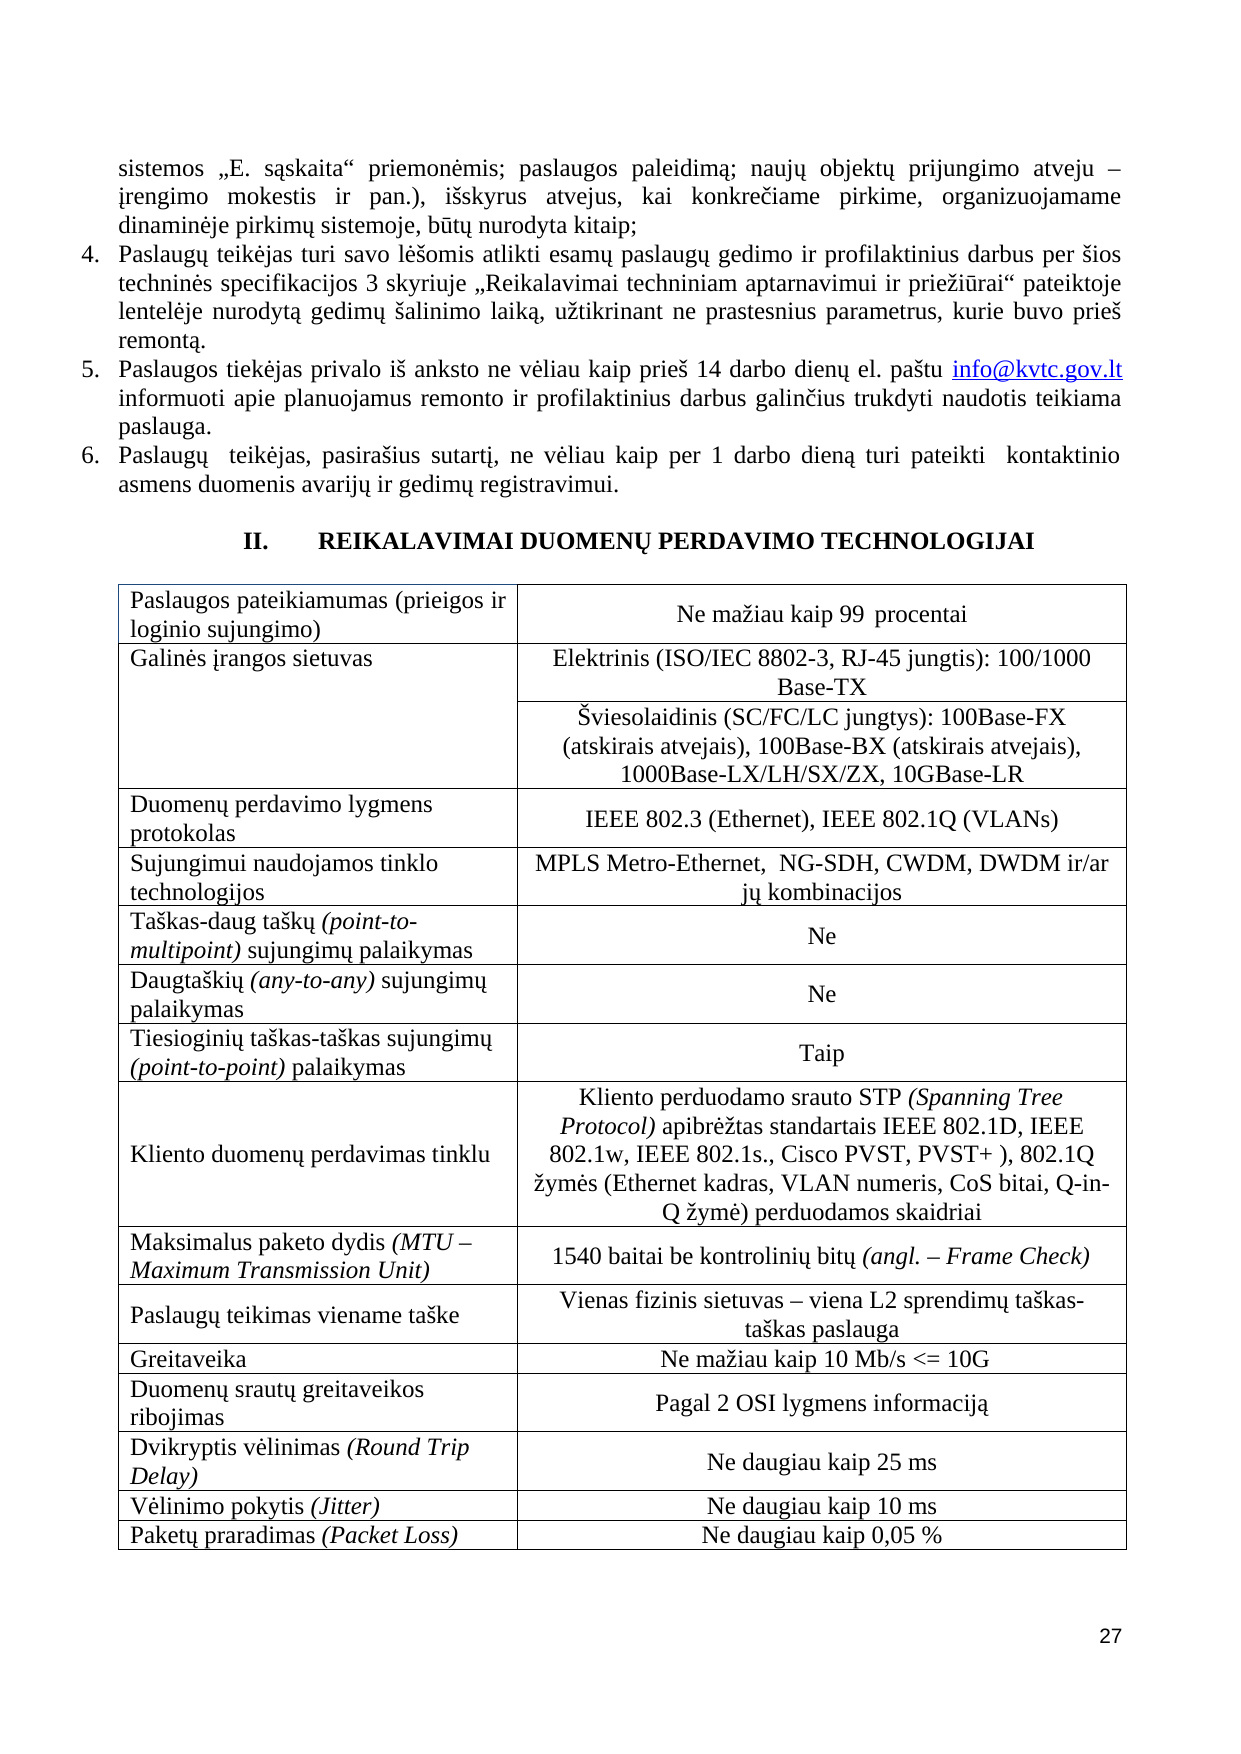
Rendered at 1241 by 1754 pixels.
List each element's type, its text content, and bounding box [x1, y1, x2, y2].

table_cell Vienas fizinis sietuvas – viena L2 sprendimų taškas-taškas paslauga [518, 1285, 1126, 1343]
table_cell Sujungimui naudojamos tinklo technologijos [119, 848, 517, 905]
table_cell Ne mažiau kaip 10 Mb/s <= 10G [518, 1344, 1126, 1373]
table_cell Paslaugų teikimas viename taške [119, 1285, 517, 1343]
table_cell Taškas-daug taškų (point-to-multipoint) sujungimų palaikymas [119, 906, 517, 964]
table_cell Dvikryptis vėlinimas (Round Trip Delay) [119, 1432, 517, 1490]
table_cell Ne daugiau kaip 25 ms [518, 1432, 1126, 1490]
list REIKALAVIMAI DUOMENŲ PERDAVIMO TECHNOLOGIJAI [156, 526, 1122, 555]
list Paslaugos tiekėjas privalo iš anksto ne vėliau kaip prieš 14 darbo dienų el. paštu info@kvtc.gov.lt informuoti apie planuojamus remonto ir profilaktinius darbus galinčius trukdyti naudotis teikiama paslauga. [81, 354, 1122, 440]
table_cell Ne daugiau kaip 0,05 % [518, 1521, 1126, 1549]
table_cell Taip [518, 1024, 1126, 1081]
table_cell Elektrinis (ISO/IEC 8802-3, RJ-45 jungtis): 100/1000 Base-TX [518, 644, 1126, 701]
table_cell Daugtaškių (any-to-any) sujungimų palaikymas [119, 965, 517, 1022]
table_cell Kliento perduodamo srauto STP (Spanning Tree Protocol) apibrėžtas standartais IEEE 802.1D, IEEE 802.1w, IEEE 802.1s., Cisco PVST, PVST+ ), 802.1Q žymės (Ethernet kadras, VLAN numeris, CoS bitai, Q-in-Q žymė) perduodamos skaidriai [518, 1082, 1126, 1226]
table_cell Ne daugiau kaip 10 ms [518, 1491, 1126, 1519]
table_cell Kliento duomenų perdavimas tinklu [119, 1082, 517, 1226]
table_cell MPLS Metro-Ethernet, NG-SDH, CWDM, DWDM ir/ar jų kombinacijos [518, 848, 1126, 905]
table_cell Paketų praradimas (Packet Loss) [119, 1521, 517, 1549]
list Paslaugų teikėjas turi savo lėšomis atlikti esamų paslaugų gedimo ir profilaktinius darbus per šios techninės specifikacijos 3 skyriuje „Reikalavimai techniniam aptarnavimui ir priežiūrai“ pateiktoje lentelėje nurodytą gedimų šalinimo laiką, užtikrinant ne prastesnius parametrus, kurie buvo prieš remontą. [81, 239, 1122, 354]
table_cell 1540 baitai be kontrolinių bitų (angl. – Frame Check) [518, 1227, 1126, 1284]
table_header Paslaugos pateikiamumas (prieigos ir loginio sujungimo) [119, 585, 517, 642]
table_cell Duomenų perdavimo lygmens protokolas [119, 789, 517, 847]
table_cell Duomenų srautų greitaveikos ribojimas [119, 1374, 517, 1431]
table_cell Galinės įrangos sietuvas [119, 644, 517, 788]
table_cell Ne [518, 965, 1126, 1022]
list Paslaugų teikėjas, pasirašius sutartį, ne vėliau kaip per 1 darbo dieną turi pateikti kontaktinio asmens duomenis avarijų ir gedimų registravimui. [81, 440, 1122, 498]
table_cell Ne [518, 906, 1126, 964]
table_header Ne mažiau kaip 99 procentai [518, 585, 1126, 642]
table_cell Šviesolaidinis (SC/FC/LC jungtys): 100Base-FX (atskirais atvejais), 100Base-BX (atskirais atvejais), 1000Base-LX/LH/SX/ZX, 10GBase-LR [518, 702, 1126, 788]
table_cell Maksimalus paketo dydis (MTU – Maximum Transmission Unit) [119, 1227, 517, 1284]
table_cell IEEE 802.3 (Ethernet), IEEE 802.1Q (VLANs) [518, 789, 1126, 847]
table_cell Greitaveika [119, 1344, 517, 1373]
table_cell Pagal 2 OSI lygmens informaciją [518, 1374, 1126, 1431]
table_cell Vėlinimo pokytis (Jitter) [119, 1491, 517, 1519]
table_cell Tiesioginių taškas-taškas sujungimų (point-to-point) palaikymas [119, 1024, 517, 1081]
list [81, 153, 1122, 239]
